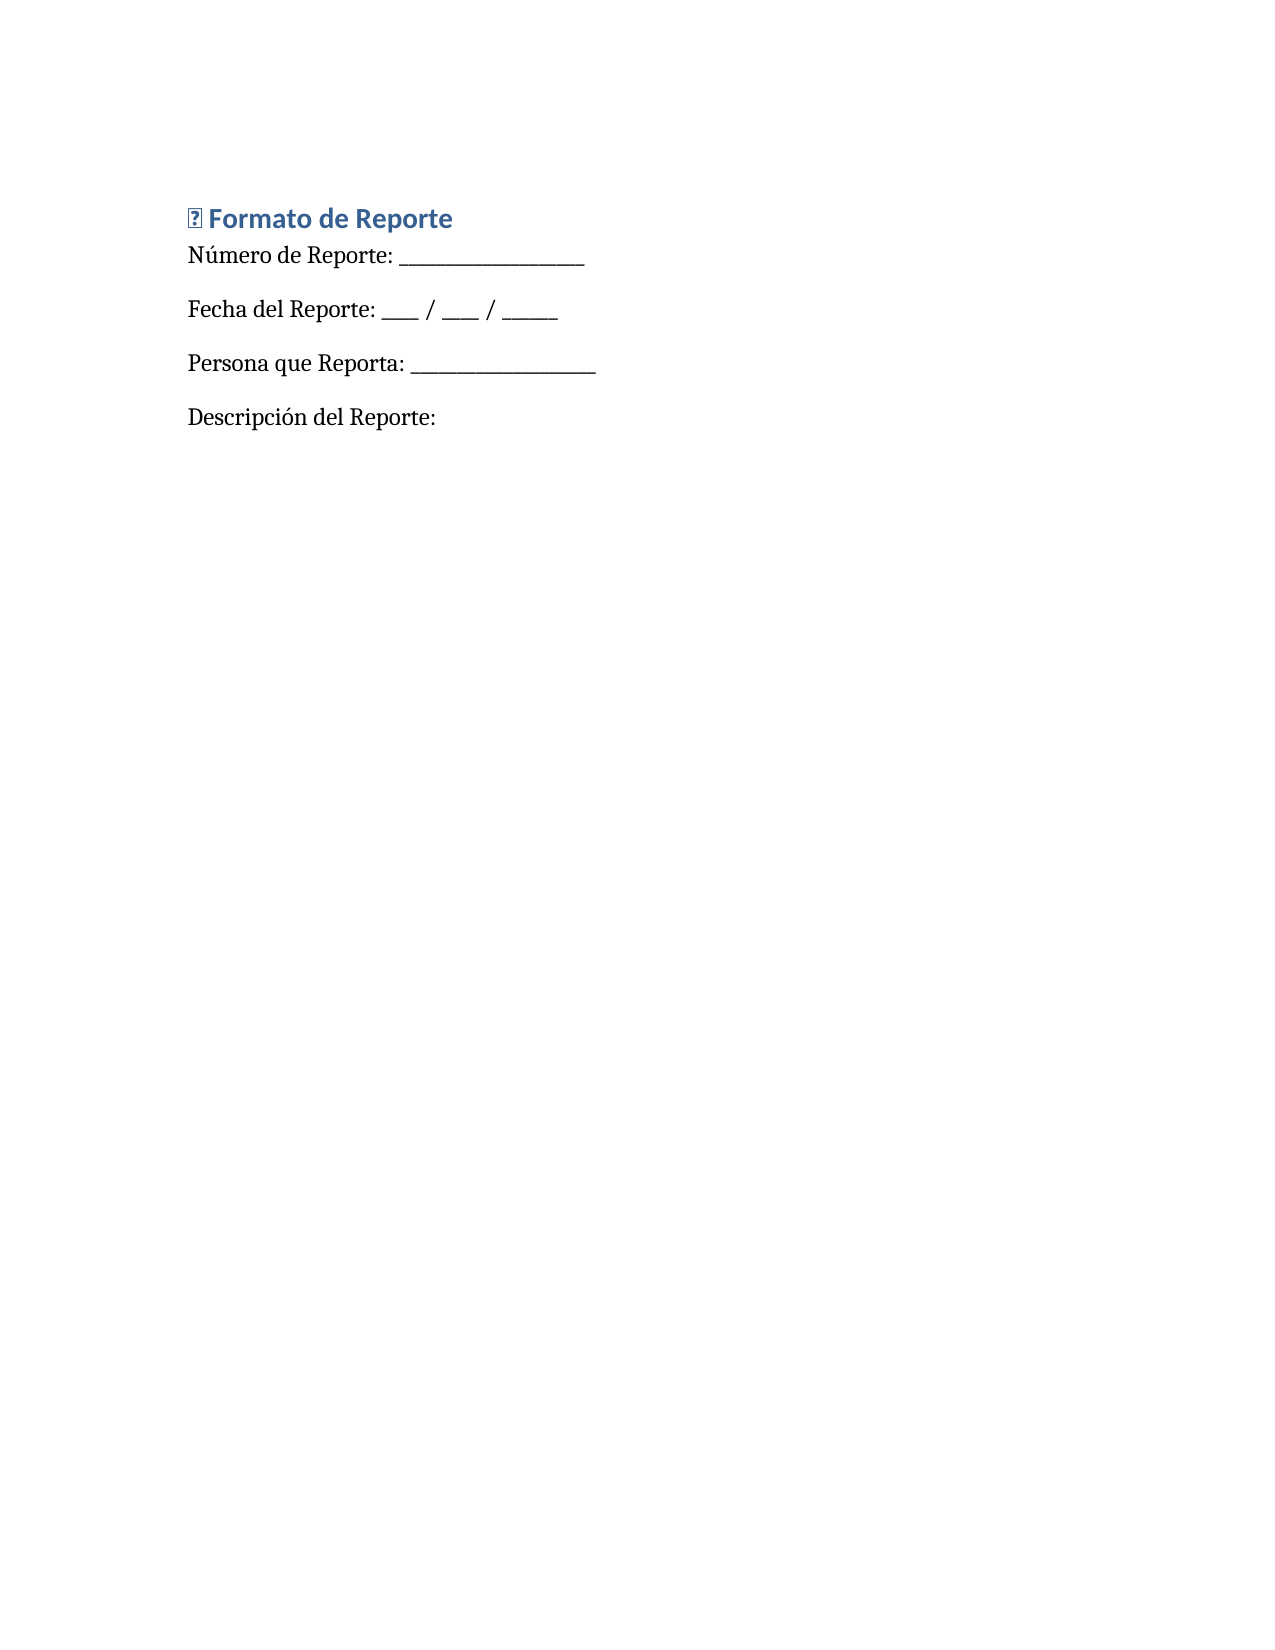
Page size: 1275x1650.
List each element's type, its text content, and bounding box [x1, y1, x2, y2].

text Número de Reporte: ____________________ [187, 241, 1087, 270]
text Descripción del Reporte: [187, 402, 1087, 431]
text Fecha del Reporte: ____ / ____ / ______ [187, 295, 1087, 323]
subtitle 📄 Formato de Reporte [187, 200, 1087, 236]
text Persona que Reporta: ____________________ [187, 349, 1087, 377]
